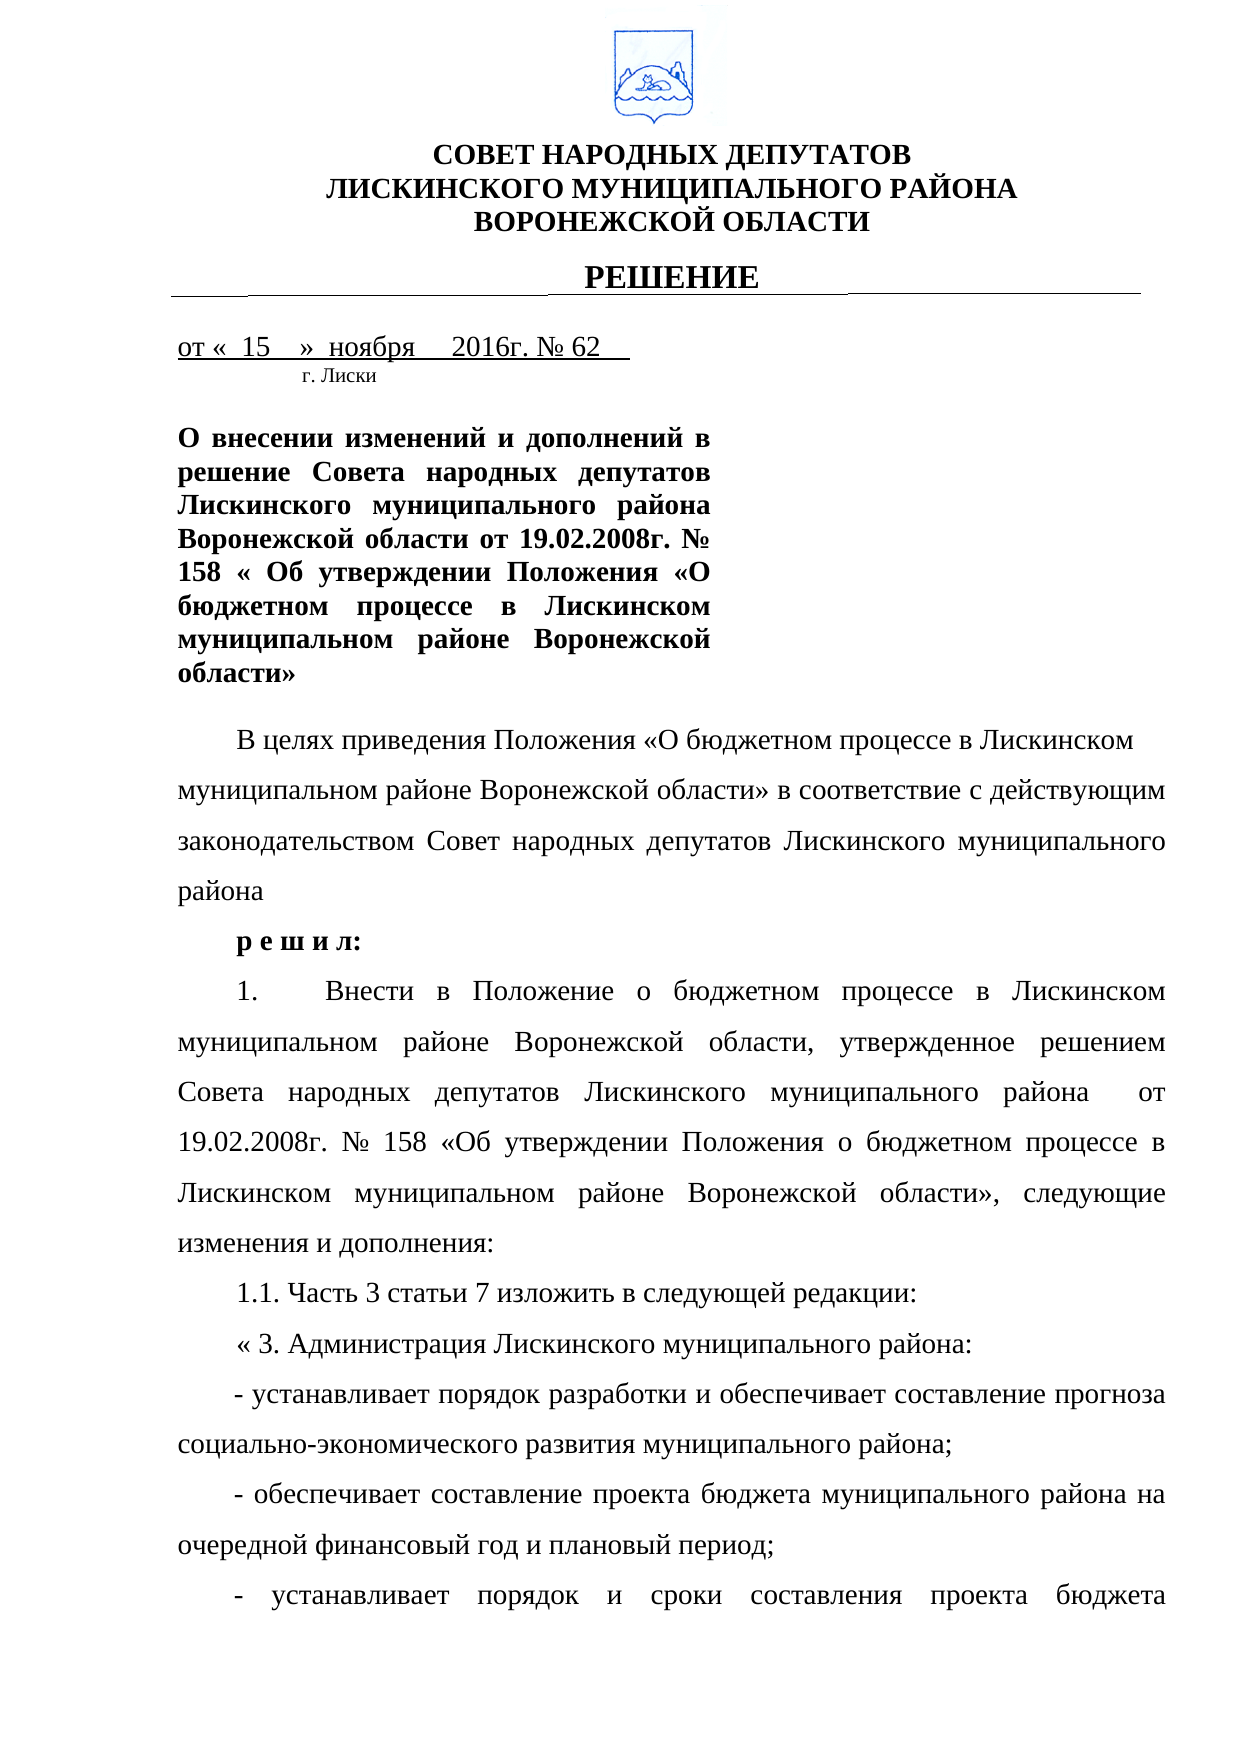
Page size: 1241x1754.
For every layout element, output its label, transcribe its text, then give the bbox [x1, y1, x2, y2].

table_header О внесении изменений и дополнений в решение Совета народных депутатов Лискинского муниципального района Воронежской области от 19.02.2008г. № 158 « Об утверждении Положения «О бюджетном процессе в Лискинском муниципальном районе Воронежской области» [166, 420, 722, 688]
text - устанавливает порядок разработки и обеспечивает составление прогноза социально-экономического развития муниципального района; [177, 1376, 1167, 1460]
text « 3. Администрация Лискинского муниципального района: [177, 1326, 1167, 1359]
list Внести в Положение о бюджетном процессе в Лискинском муниципальном районе Воронежской области, утвержденное решением Совета народных депутатов Лискинского муниципального района от 19.02.2008г. № 158 «Об утверждении Положения о бюджетном процессе в Лискинском муниципальном районе Воронежской области», следующие изменения и дополнения: [177, 973, 1167, 1259]
text г. Лиски [177, 362, 1167, 387]
picture [605, 5, 728, 126]
text РЕШЕНИЕ [177, 257, 1167, 295]
text муниципальном районе Воронежской области» в соответствие с действующим законодательством Совет народных депутатов Лискинского муниципального района [177, 772, 1167, 906]
text 1.1. Часть 3 статьи 7 изложить в следующей редакции: [177, 1275, 1167, 1309]
text ВОРОНЕЖСКОЙ ОБЛАСТИ [177, 204, 1167, 238]
text от « 15 » ноября 2016г. № 62 [177, 329, 1167, 362]
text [177, 1577, 1167, 1611]
text СОВЕТ НАРОДНЫХ ДЕПУТАТОВ [177, 137, 1167, 171]
text В целях приведения Положения «О бюджетном процессе в Лискинском [177, 722, 1167, 756]
text - обеспечивает составление проекта бюджета муниципального района на очередной финансовый год и плановый период; [177, 1477, 1167, 1561]
text р е ш и л: [177, 923, 1167, 957]
text ЛИСКИНСКОГО МУНИЦИПАЛЬНОГО РАЙОНА [177, 171, 1167, 204]
